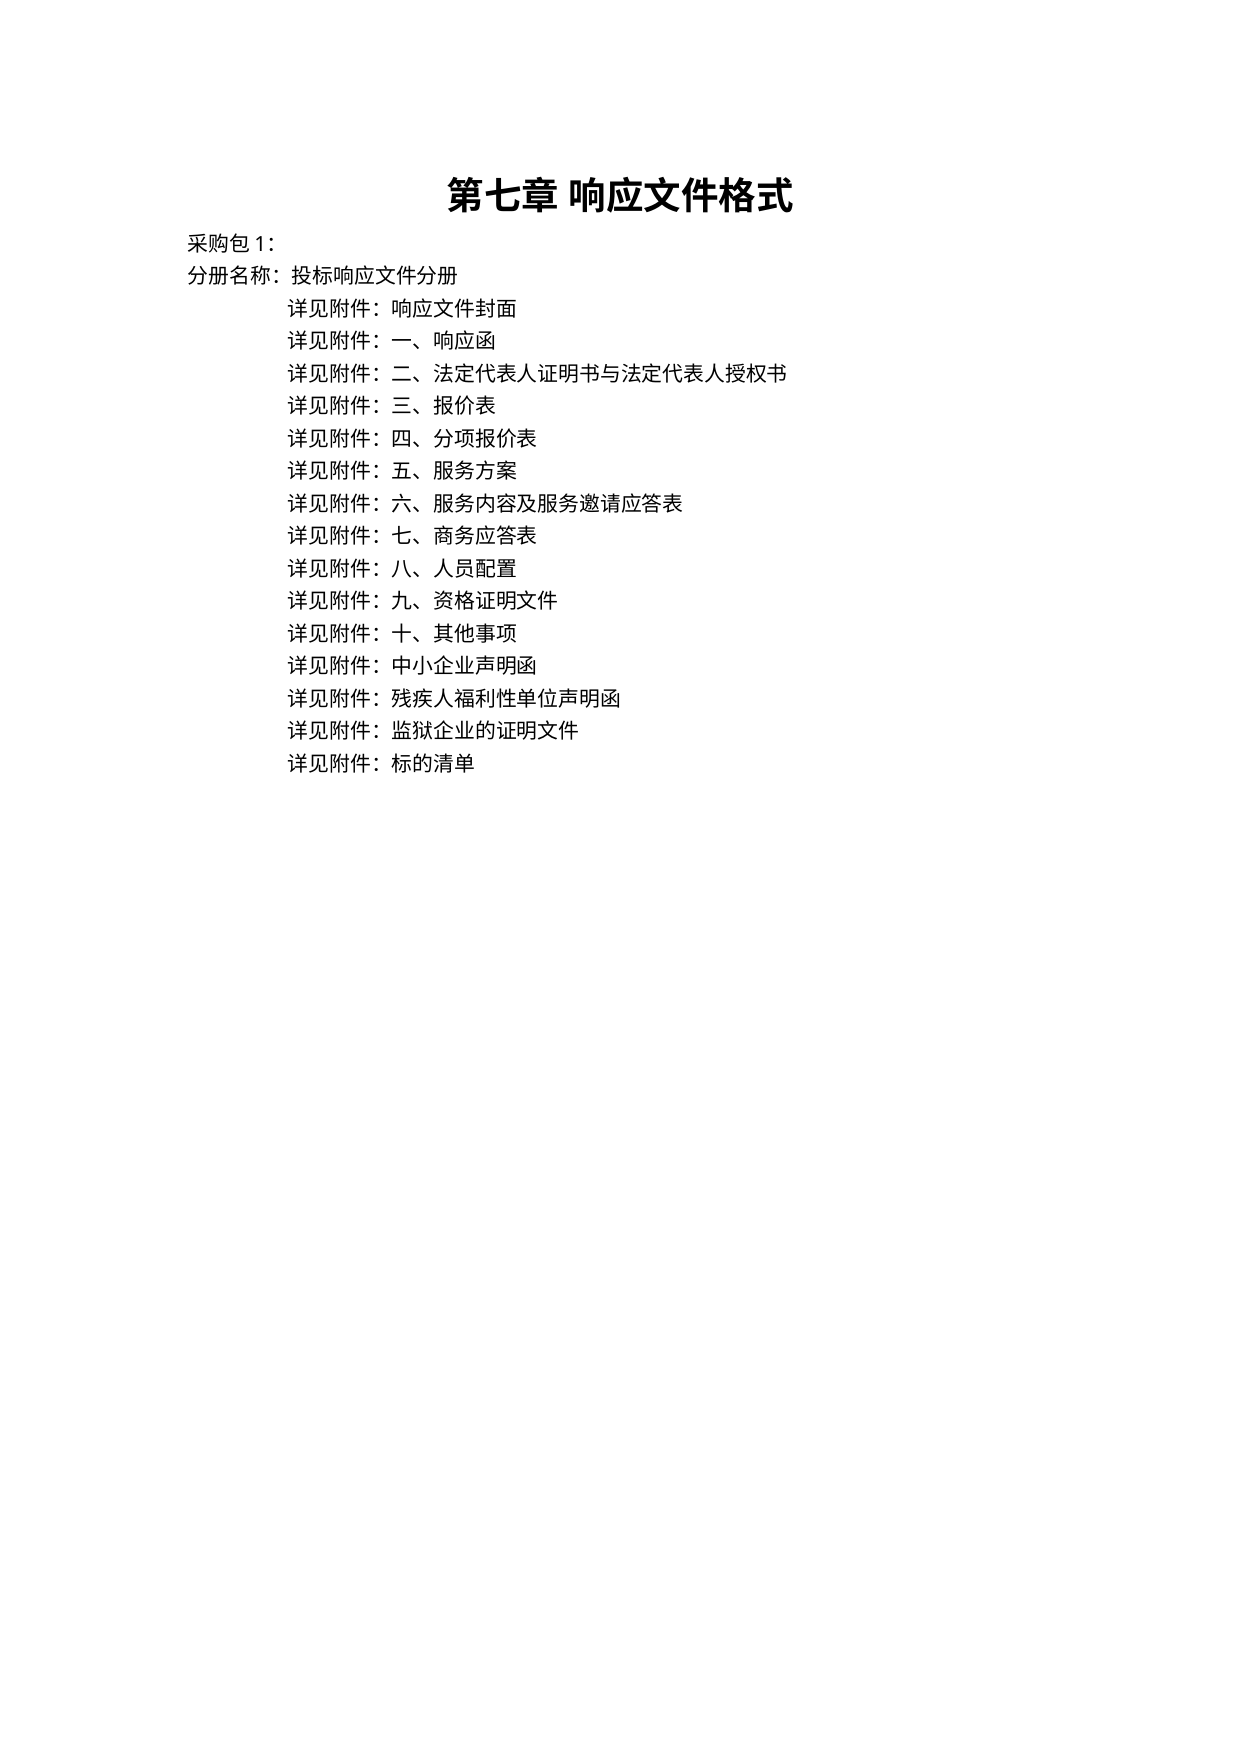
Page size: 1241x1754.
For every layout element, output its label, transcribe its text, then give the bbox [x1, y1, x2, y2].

text 详见附件：二、法定代表人证明书与法定代表人授权书 [187, 357, 1053, 389]
text 详见附件：一、响应函 [187, 324, 1053, 357]
text 详见附件：九、资格证明文件 [187, 584, 1053, 617]
text 详见附件：七、商务应答表 [187, 519, 1053, 552]
text 详见附件：中小企业声明函 [187, 649, 1053, 682]
text 详见附件：监狱企业的证明文件 [187, 714, 1053, 747]
text 详见附件：八、人员配置 [187, 552, 1053, 584]
text 详见附件：残疾人福利性单位声明函 [187, 682, 1053, 714]
text 分册名称：投标响应文件分册 [187, 259, 1053, 292]
text 详见附件：四、分项报价表 [187, 422, 1053, 454]
text 详见附件：五、服务方案 [187, 454, 1053, 487]
text 详见附件：响应文件封面 [187, 292, 1053, 324]
text 详见附件：六、服务内容及服务邀请应答表 [187, 487, 1053, 519]
text 采购包1： [187, 227, 1053, 259]
text 详见附件：标的清单 [187, 747, 1053, 779]
text 详见附件：三、报价表 [187, 389, 1053, 422]
text 详见附件：十、其他事项 [187, 617, 1053, 649]
text 第七章 响应文件格式 [187, 162, 1053, 227]
